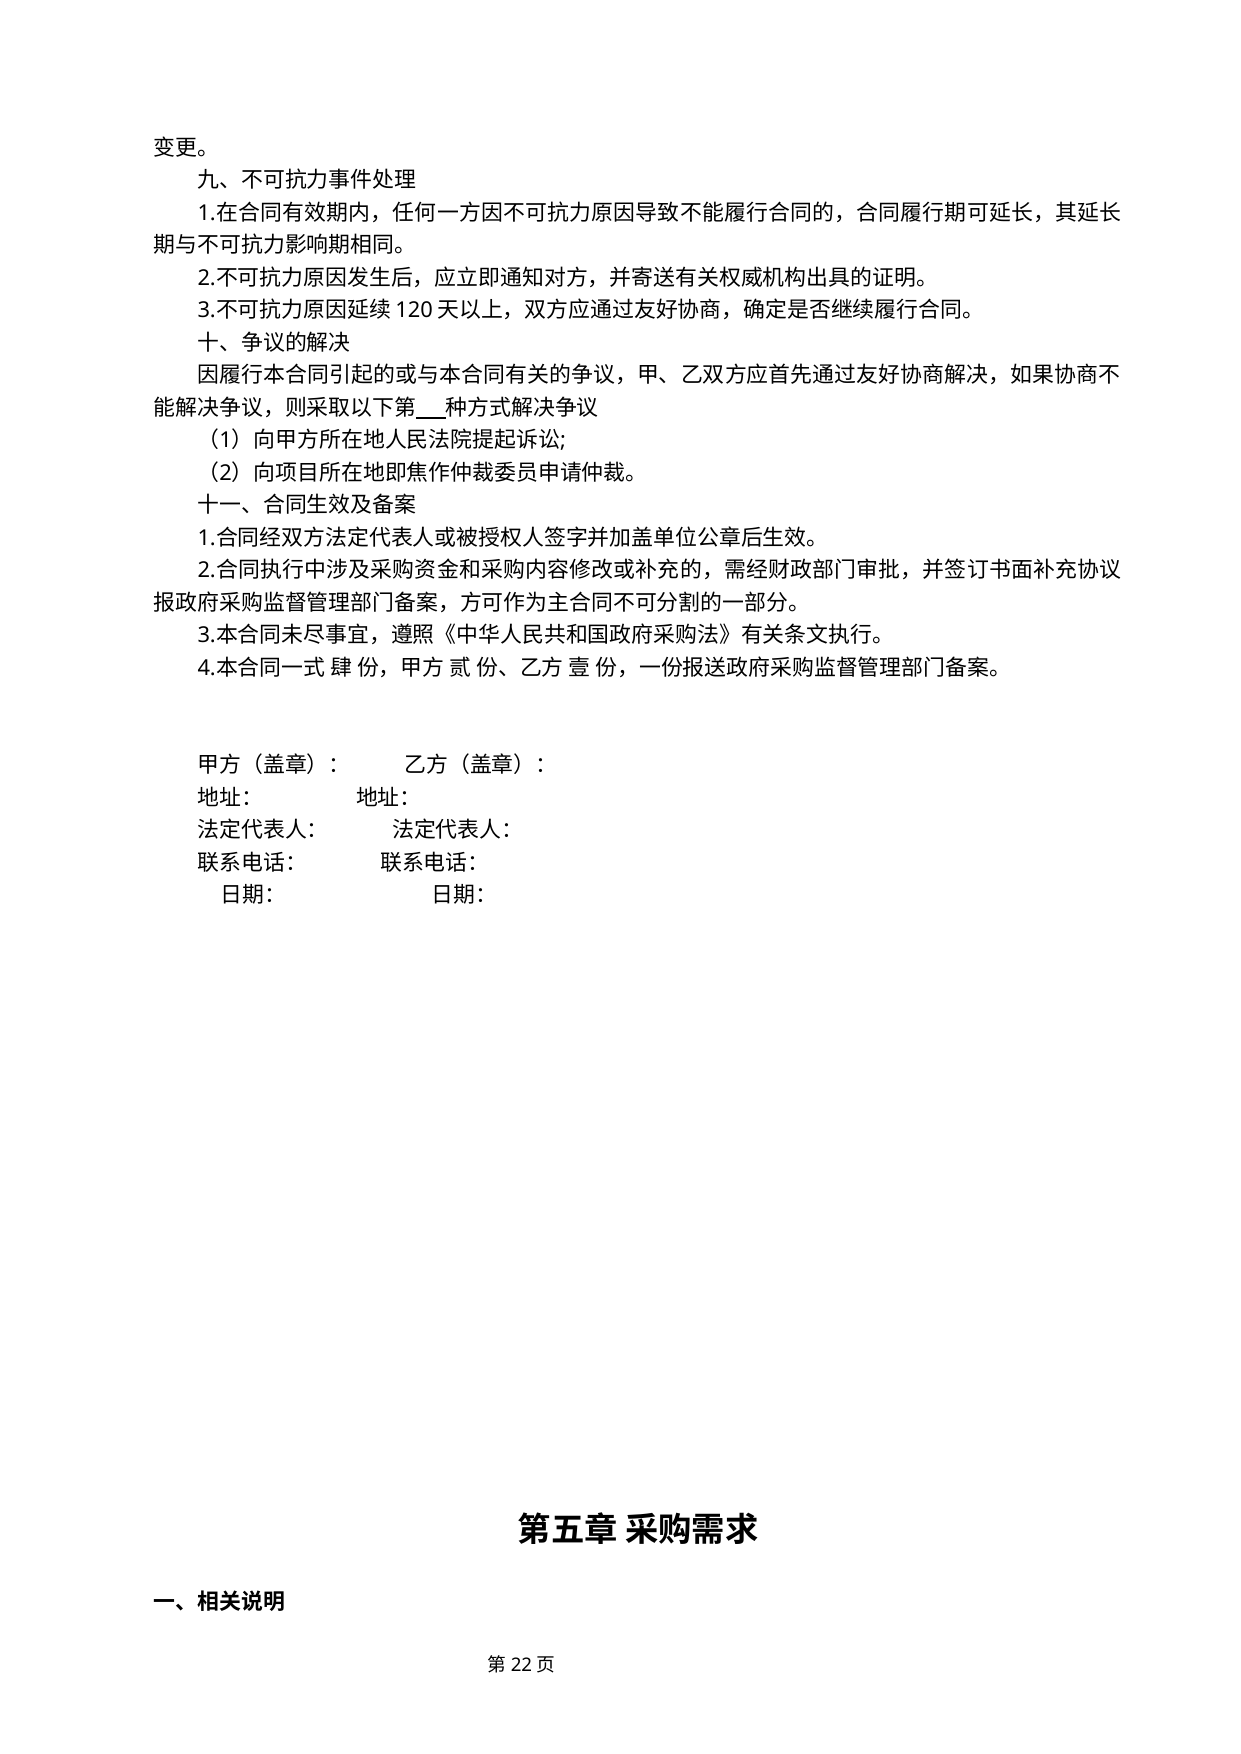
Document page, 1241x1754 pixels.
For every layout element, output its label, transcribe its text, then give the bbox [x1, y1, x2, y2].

text 3.本合同未尽事宜，遵照《中华人民共和国政府采购法》有关条文执行。 [153, 617, 1122, 649]
text 2.合同执行中涉及采购资金和采购内容修改或补充的，需经财政部门审批，并签订书面补充协议报政府采购监督管理部门备案，方可作为主合同不可分割的一部分。 [153, 552, 1122, 617]
text 2.不可抗力原因发生后，应立即通知对方，并寄送有关权威机构出具的证明。 [153, 259, 1122, 292]
text 3.不可抗力原因延续120天以上，双方应通过友好协商，确定是否继续履行合同。 [153, 292, 1122, 324]
text 日期： 日期： [153, 877, 1122, 909]
text 1.在合同有效期内，任何一方因不可抗力原因导致不能履行合同的，合同履行期可延长，其延长期与不可抗力影响期相同。 [153, 194, 1122, 259]
text 4.本合同一式 肆 份，甲方 贰 份、乙方 壹 份，一份报送政府采购监督管理部门备案。 [153, 649, 1122, 682]
text 一、相关说明 [153, 1583, 1122, 1616]
title 采购需求 [153, 1494, 1122, 1559]
text 因履行本合同引起的或与本合同有关的争议，甲、乙双方应首先通过友好协商解决，如果协商不能解决争议，则采取以下第 种方式解决争议 [153, 357, 1122, 422]
text 联系电话： 联系电话： [153, 844, 1122, 877]
text 1.合同经双方法定代表人或被授权人签字并加盖单位公章后生效。 [153, 519, 1122, 552]
text 甲方（盖章）： 乙方（盖章）： [153, 747, 1122, 779]
text 九、不可抗力事件处理 [153, 162, 1122, 194]
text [153, 129, 1122, 162]
text 十、争议的解决 [153, 324, 1122, 357]
text （1）向甲方所在地人民法院提起诉讼; [153, 422, 1122, 454]
text 地址： 地址： [153, 779, 1122, 812]
text 法定代表人： 法定代表人： [153, 812, 1122, 844]
text （2）向项目所在地即焦作仲裁委员申请仲裁。 [153, 454, 1122, 487]
text 十一、合同生效及备案 [153, 487, 1122, 519]
